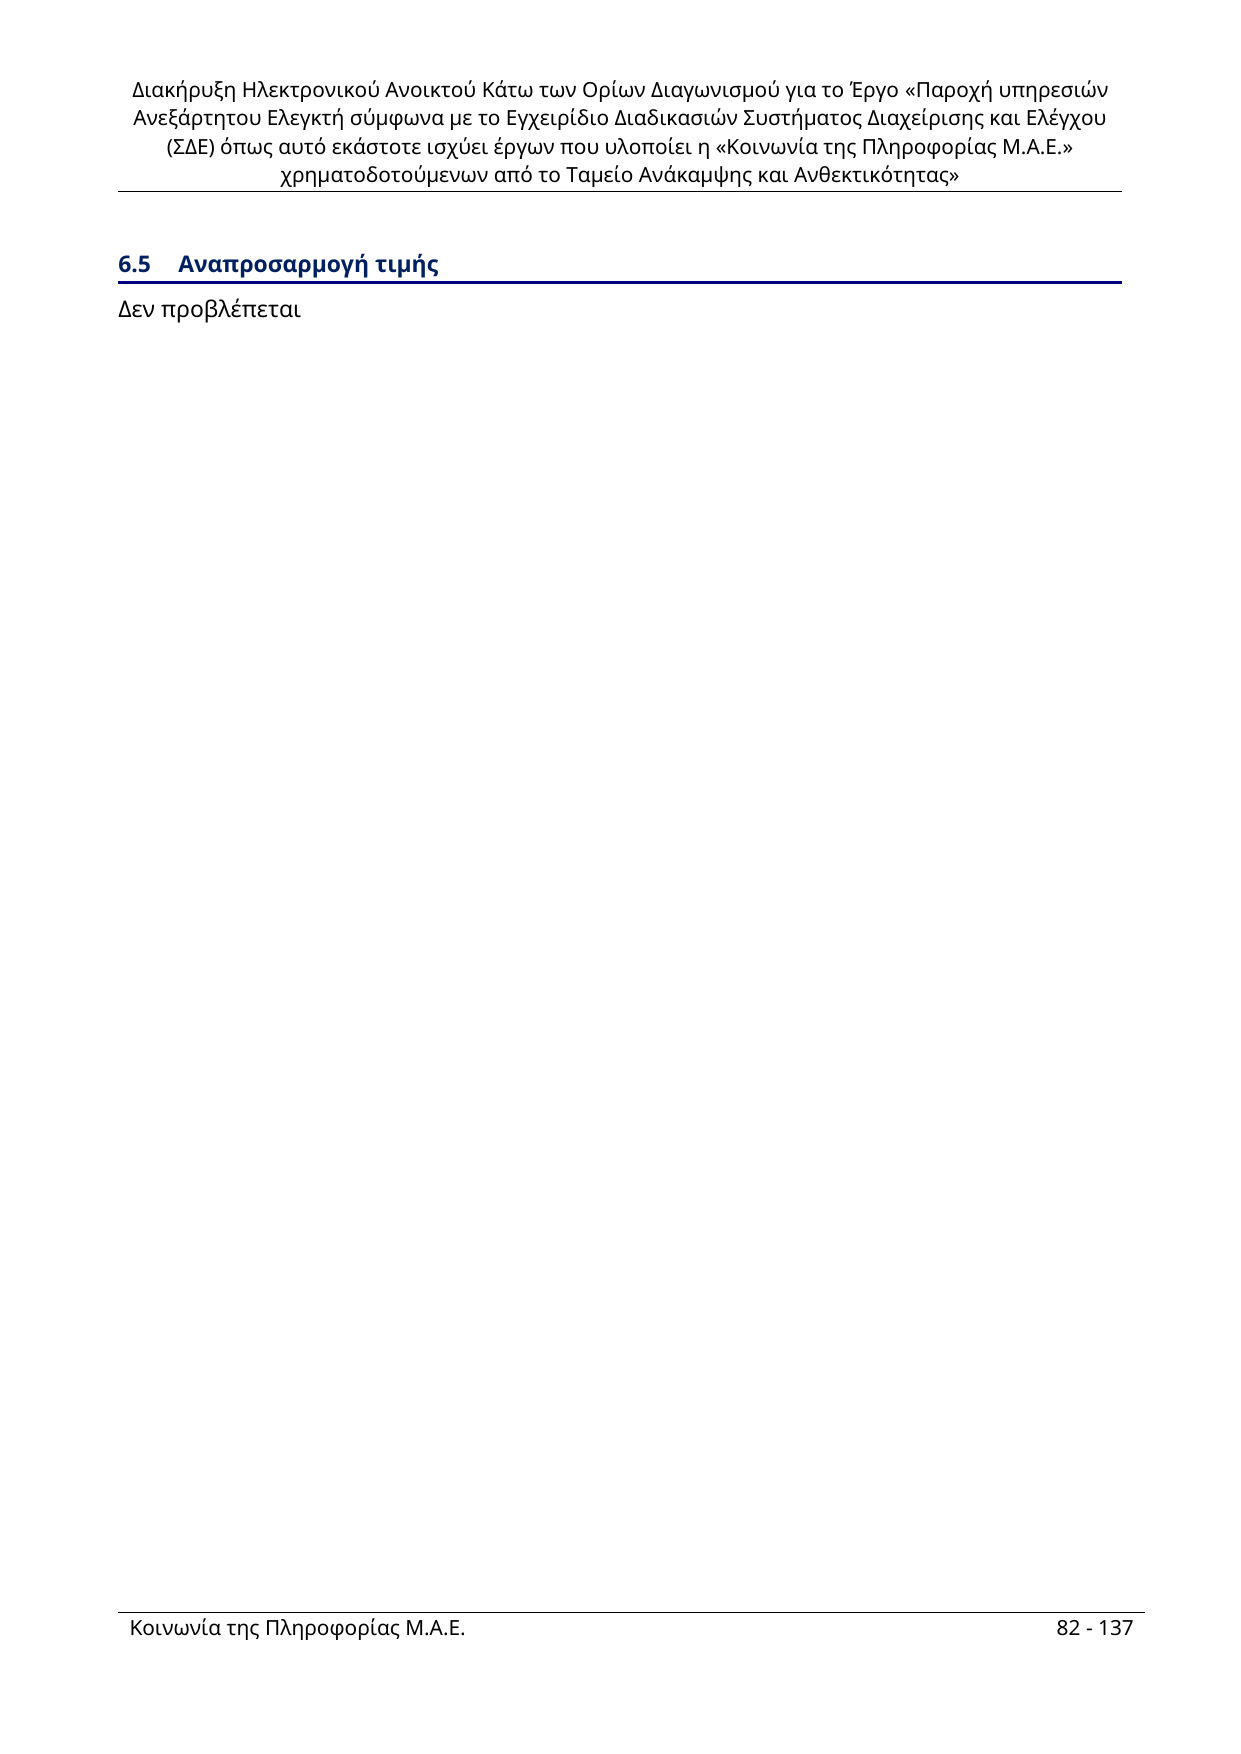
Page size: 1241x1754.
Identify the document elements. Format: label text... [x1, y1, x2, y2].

text Δεν προβλέπεται [118, 293, 1122, 324]
subtitle Αναπροσαρμογή τιμής [118, 248, 1122, 281]
